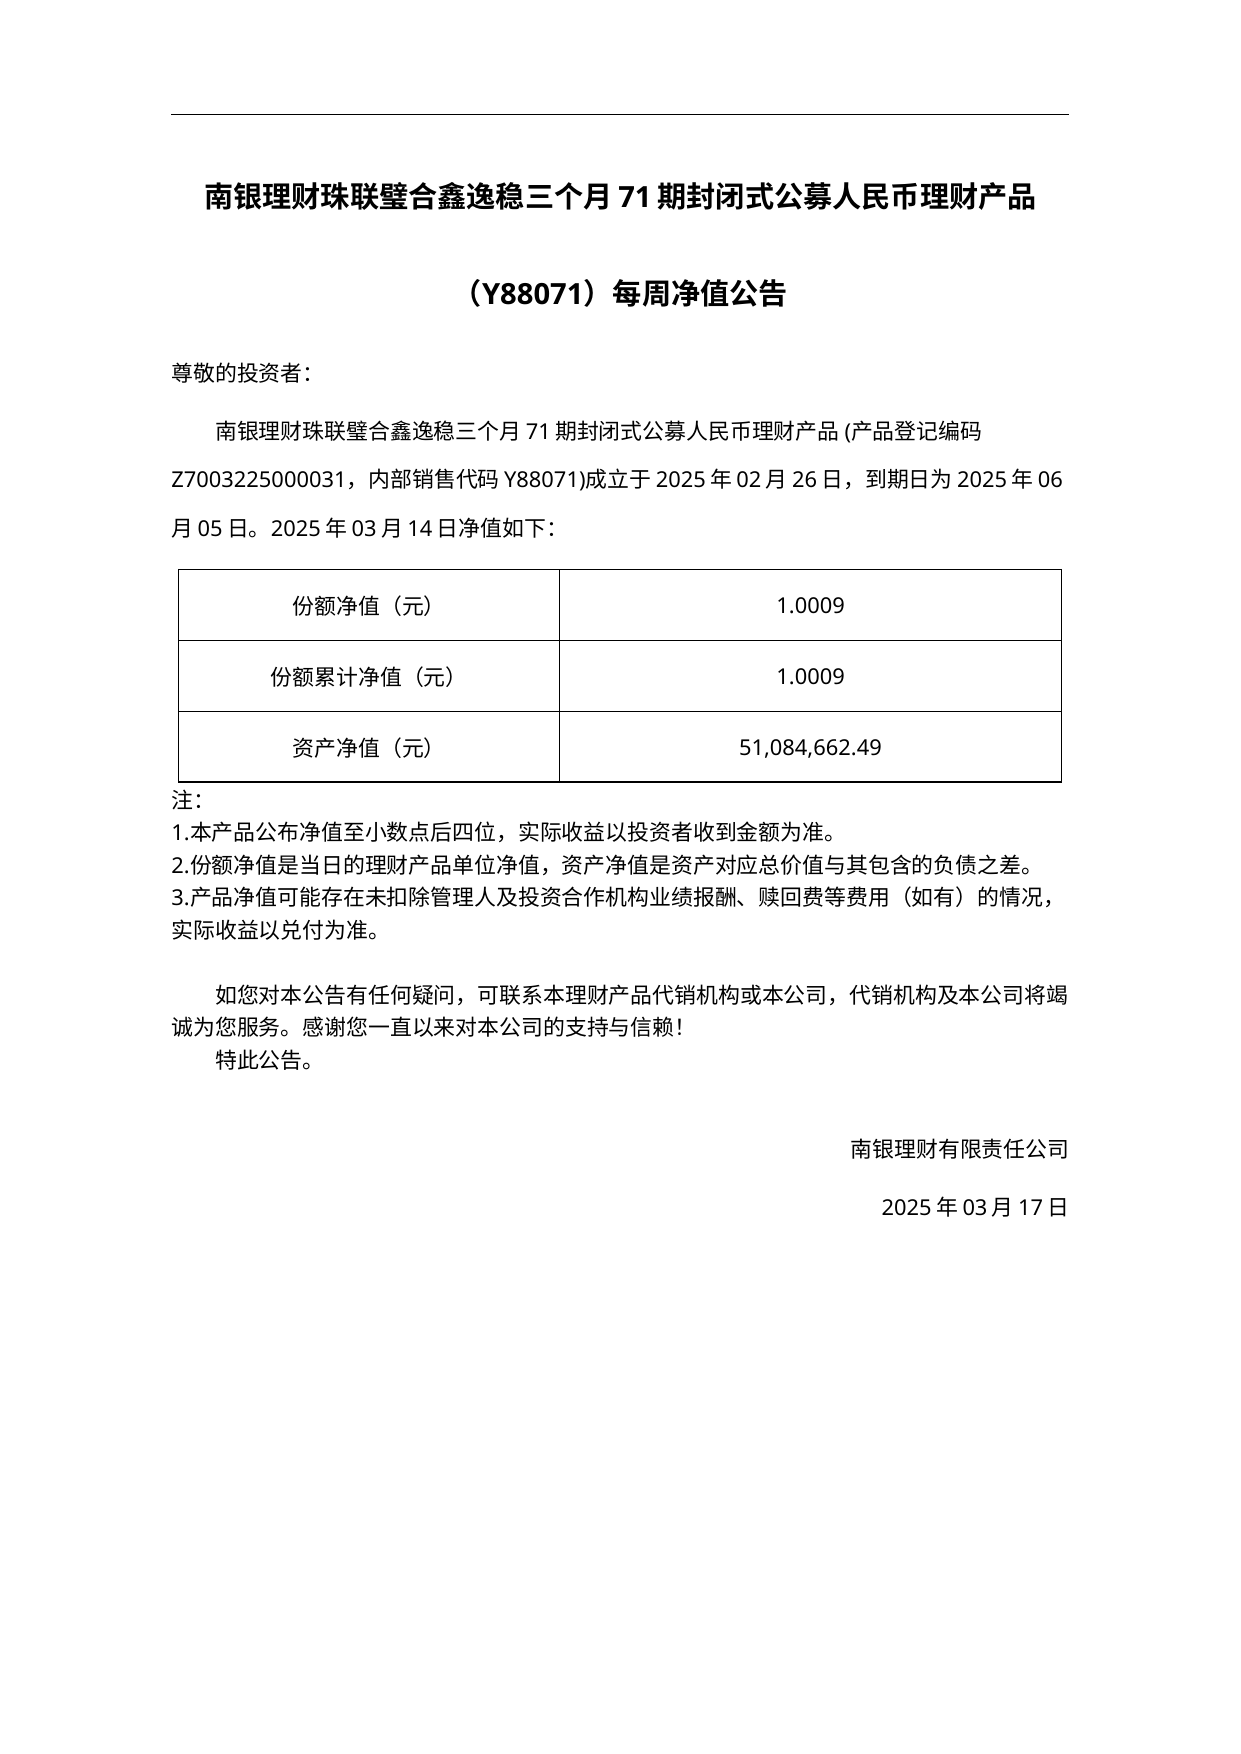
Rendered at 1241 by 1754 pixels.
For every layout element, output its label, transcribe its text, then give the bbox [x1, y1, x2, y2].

table_cell 份额累计净值（元） [179, 641, 559, 711]
text 注： [171, 782, 1069, 815]
text 南银理财珠联璧合鑫逸稳三个月71期封闭式公募人民币理财产品（Y88071）每周净值公告 [171, 162, 1069, 324]
text 2.份额净值是当日的理财产品单位净值，资产净值是资产对应总价值与其包含的负债之差。 [171, 847, 1069, 880]
text 2025年03月17日 [171, 1190, 1069, 1222]
text 尊敬的投资者： [171, 355, 1069, 388]
table_header 1.0009 [560, 570, 1061, 640]
text 3.产品净值可能存在未扣除管理人及投资合作机构业绩报酬、赎回费等费用（如有）的情况，实际收益以兑付为准。 [171, 880, 1069, 945]
table_header 份额净值（元） [179, 570, 559, 640]
text 南银理财有限责任公司 [171, 1132, 1069, 1164]
table_cell 1.0009 [560, 641, 1061, 711]
text 南银理财珠联璧合鑫逸稳三个月71期封闭式公募人民币理财产品 (产品登记编码Z7003225000031，内部销售代码Y88071)成立于2025年02月26日，到期日为2025年06月05日。2025年03月14日净值如下： [171, 413, 1069, 543]
text 1.本产品公布净值至小数点后四位，实际收益以投资者收到金额为准。 [171, 815, 1069, 847]
text 特此公告。 [171, 1042, 1069, 1075]
text 如您对本公告有任何疑问，可联系本理财产品代销机构或本公司，代销机构及本公司将竭诚为您服务。感谢您一直以来对本公司的支持与信赖！ [171, 977, 1069, 1042]
table_cell 资产净值（元） [179, 712, 559, 781]
table_cell 51,084,662.49 [560, 712, 1061, 781]
